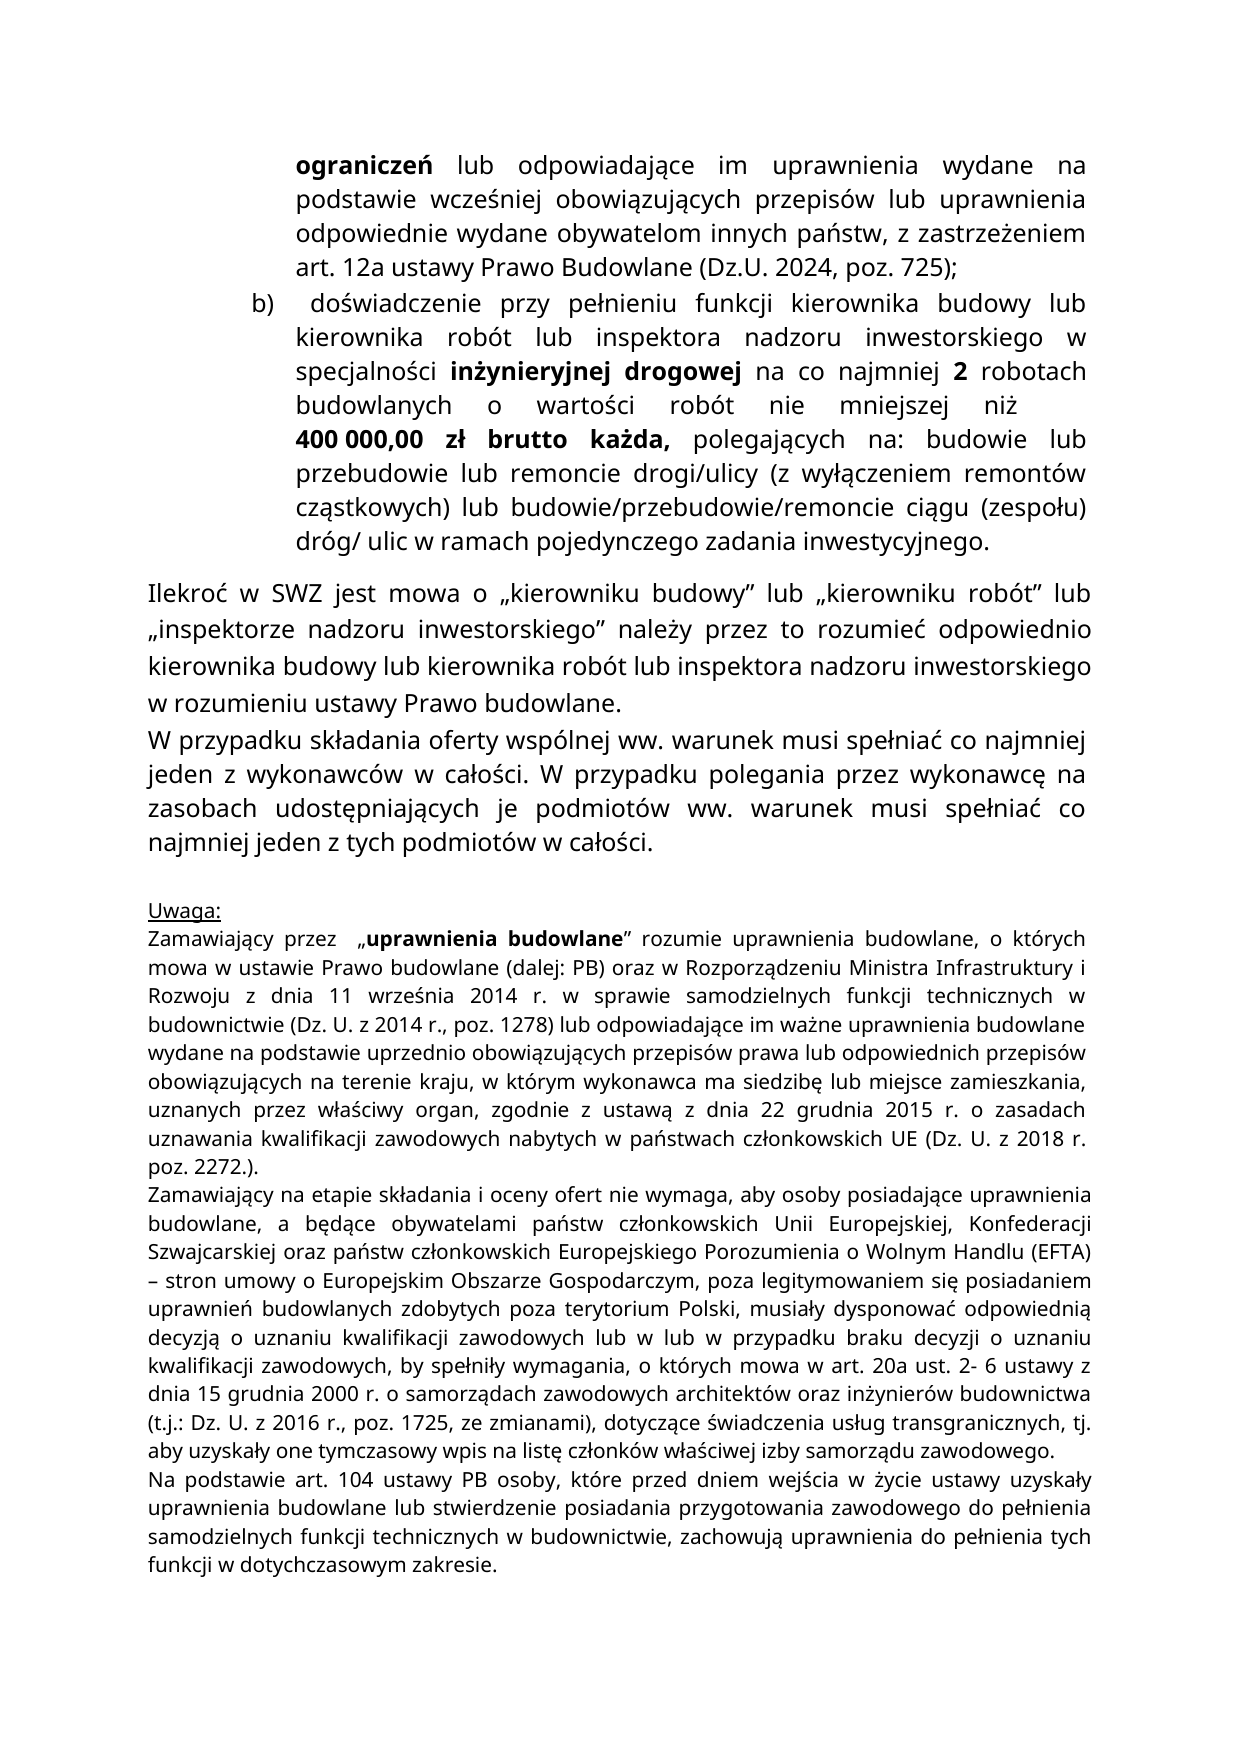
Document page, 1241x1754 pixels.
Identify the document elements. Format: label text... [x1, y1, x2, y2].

text Zamawiający na etapie składania i oceny ofert nie wymaga, aby osoby posiadające uprawnienia budowlane, a będące obywatelami państw członkowskich Unii Europejskiej, Konfederacji Szwajcarskiej oraz państw członkowskich Europejskiego Porozumienia o Wolnym Handlu (EFTA) – stron umowy o Europejskim Obszarze Gospodarczym, poza legitymowaniem się posiadaniem uprawnień budowlanych zdobytych poza terytorium Polski, musiały dysponować odpowiednią decyzją o uznaniu kwalifikacji zawodowych lub w lub w przypadku braku decyzji o uznaniu kwalifikacji zawodowych, by spełniły wymagania, o których mowa w art. 20a ust. 2- 6 ustawy z dnia 15 grudnia 2000 r. o samorządach zawodowych architektów oraz inżynierów budownictwa (t.j.: Dz. U. z 2016 r., poz. 1725, ze zmianami), dotyczące świadczenia usług transgranicznych, tj. aby uzyskały one tymczasowy wpis na listę członków właściwej izby samorządu zawodowego. [148, 1181, 1093, 1465]
text Zamawiający przez „uprawnienia budowlane” rozumie uprawnienia budowlane, o których mowa w ustawie Prawo budowlane (dalej: PB) oraz w Rozporządzeniu Ministra Infrastruktury i Rozwoju z dnia 11 września 2014 r. w sprawie samodzielnych funkcji technicznych w budownictwie (Dz. U. z 2014 r., poz. 1278) lub odpowiadające im ważne uprawnienia budowlane wydane na podstawie uprzednio obowiązujących przepisów prawa lub odpowiednich przepisów obowiązujących na terenie kraju, w którym wykonawca ma siedzibę lub miejsce zamieszkania, uznanych przez właściwy organ, zgodnie z ustawą z dnia 22 grudnia 2015 r. o zasadach uznawania kwalifikacji zawodowych nabytych w państwach członkowskich UE (Dz. U. z 2018 r. poz. 2272.). [148, 924, 1087, 1181]
text Na podstawie art. 104 ustawy PB osoby, które przed dniem wejścia w życie ustawy uzyskały uprawnienia budowlane lub stwierdzenie posiadania przygotowania zawodowego do pełnienia samodzielnych funkcji technicznych w budownictwie, zachowują uprawnienia do pełnienia tych funkcji w dotychczasowym zakresie. [148, 1465, 1093, 1579]
text b) doświadczenie przy pełnieniu funkcji kierownika budowy lub kierownika robót lub inspektora nadzoru inwestorskiego w specjalności inżynieryjnej drogowej na co najmniej 2 robotach budowlanych o wartości robót nie mniejszej niż 400 000,00 zł brutto każda, polegających na: budowie lub przebudowie lub remoncie drogi/ulicy (z wyłączeniem remontów cząstkowych) lub budowie/przebudowie/remoncie ciągu (zespołu) dróg/ ulic w ramach pojedynczego zadania inwestycyjnego. [251, 285, 1087, 558]
text Ilekroć w SWZ jest mowa o „kierowniku budowy” lub „kierowniku robót” lub „inspektorze nadzoru inwestorskiego” należy przez to rozumieć odpowiednio kierownika budowy lub kierownika robót lub inspektora nadzoru inwestorskiego w rozumieniu ustawy Prawo budowlane. [148, 575, 1093, 719]
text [251, 148, 1087, 284]
text Uwaga: [148, 896, 1087, 924]
text W przypadku składania oferty wspólnej ww. warunek musi spełniać co najmniej jeden z wykonawców w całości. W przypadku polegania przez wykonawcę na zasobach udostępniających je podmiotów ww. warunek musi spełniać co najmniej jeden z tych podmiotów w całości. [148, 722, 1087, 858]
